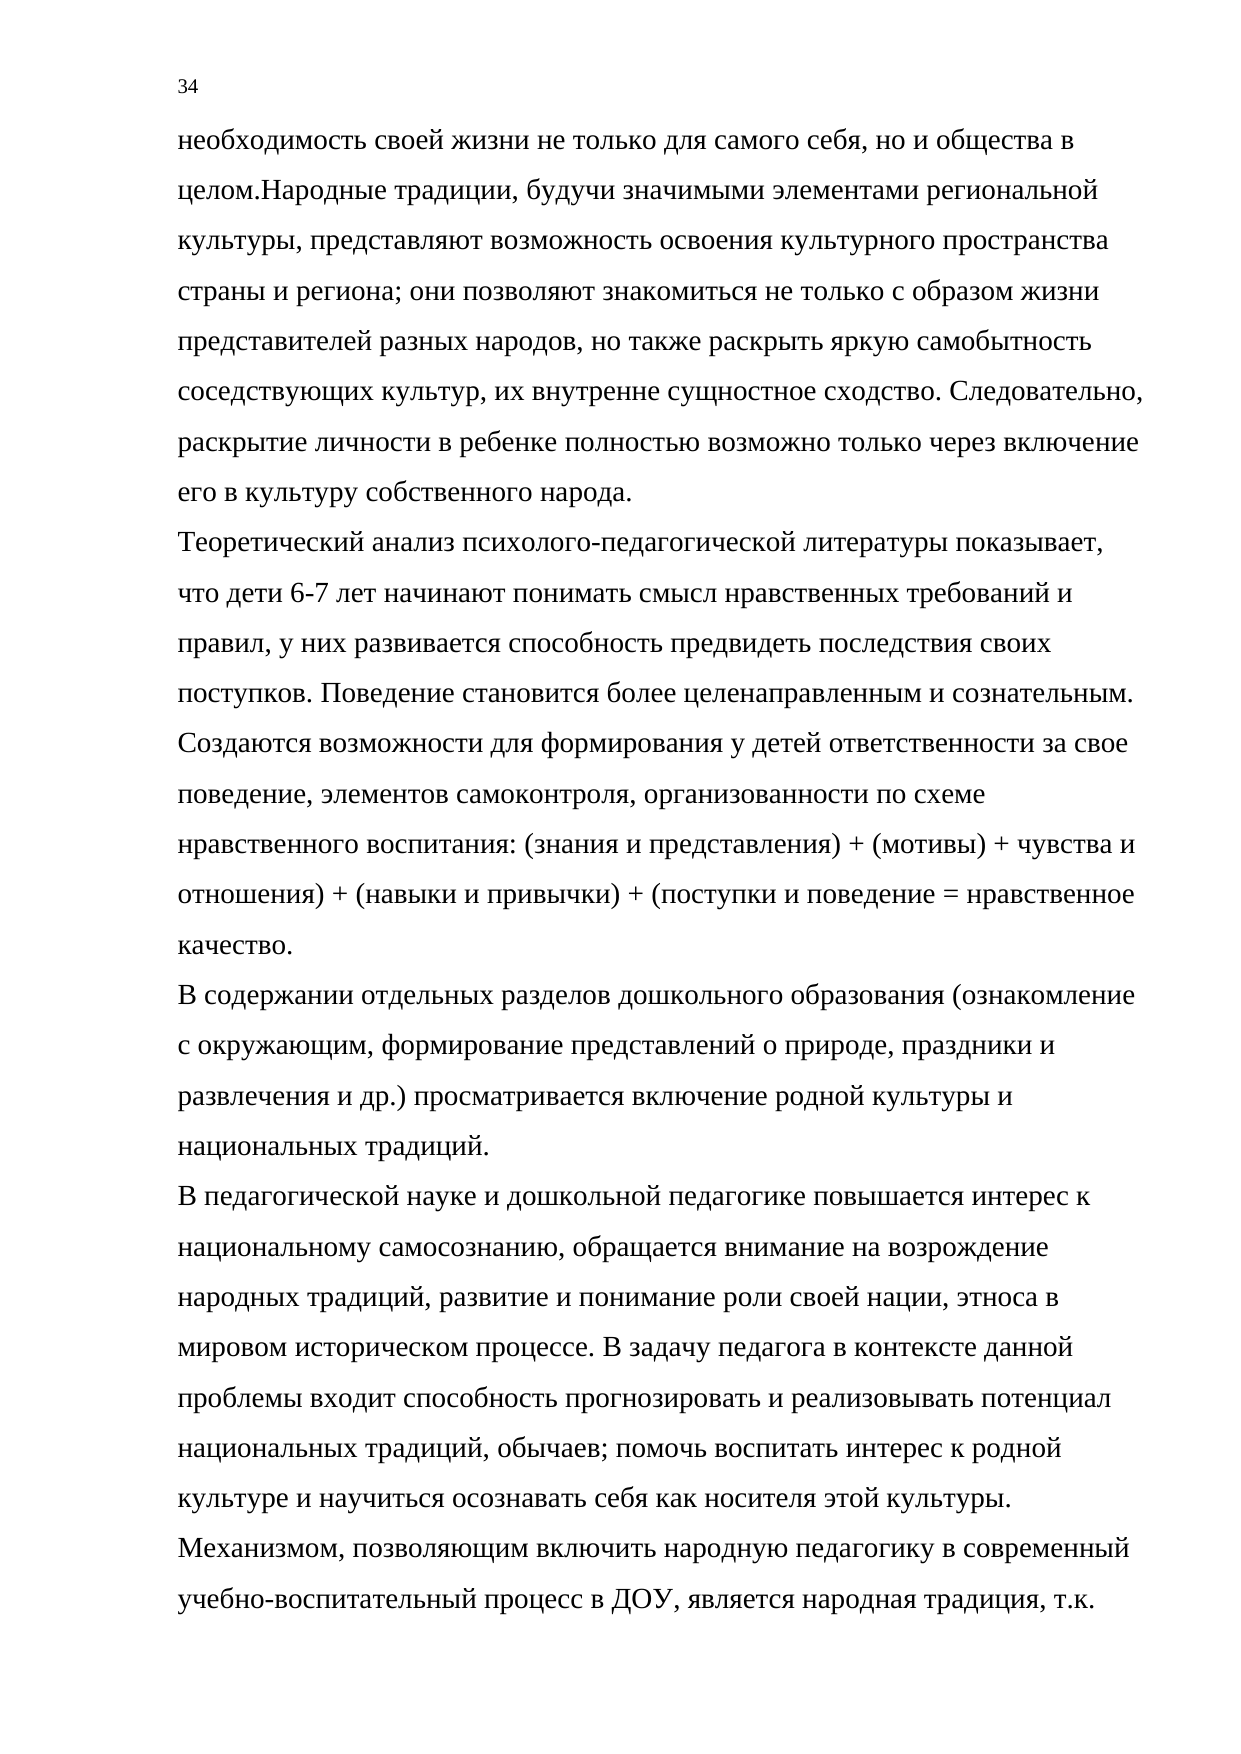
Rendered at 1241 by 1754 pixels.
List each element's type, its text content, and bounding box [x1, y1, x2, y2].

text В педагогической науке и дошкольной педагогике повышается интерес к национальному самосознанию, обращается внимание на возрождение народных традиций, развитие и понимание роли своей нации, этноса в мировом историческом процессе. В задачу педагога в контексте данной проблемы входит способность прогнозировать и реализовывать потенциал национальных традиций, обычаев; помочь воспитать интерес к родной культуре и научиться осознавать себя как носителя этой культуры. [177, 1178, 1152, 1514]
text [177, 122, 1152, 508]
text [177, 1531, 1152, 1614]
text В содержании отдельных разделов дошкольного образования (ознакомление с окружающим, формирование представлений о природе, праздники и развлечения и др.) просматривается включение родной культуры и национальных традиций. [177, 977, 1152, 1162]
text Теоретический анализ психолого-педагогической литературы показывает, что дети 6-7 лет начинают понимать смысл нравственных требований и правил, у них развивается способность предвидеть последствия своих поступков. Поведение становится более целенаправленным и сознательным. Создаются возможности для формирования у детей ответственности за свое поведение, элементов самоконтроля, организованности по схеме нравственного воспитания: (знания и представления) + (мотивы) + чувства и отношения) + (навыки и привычки) + (поступки и поведение = нравственное качество. [177, 524, 1152, 960]
